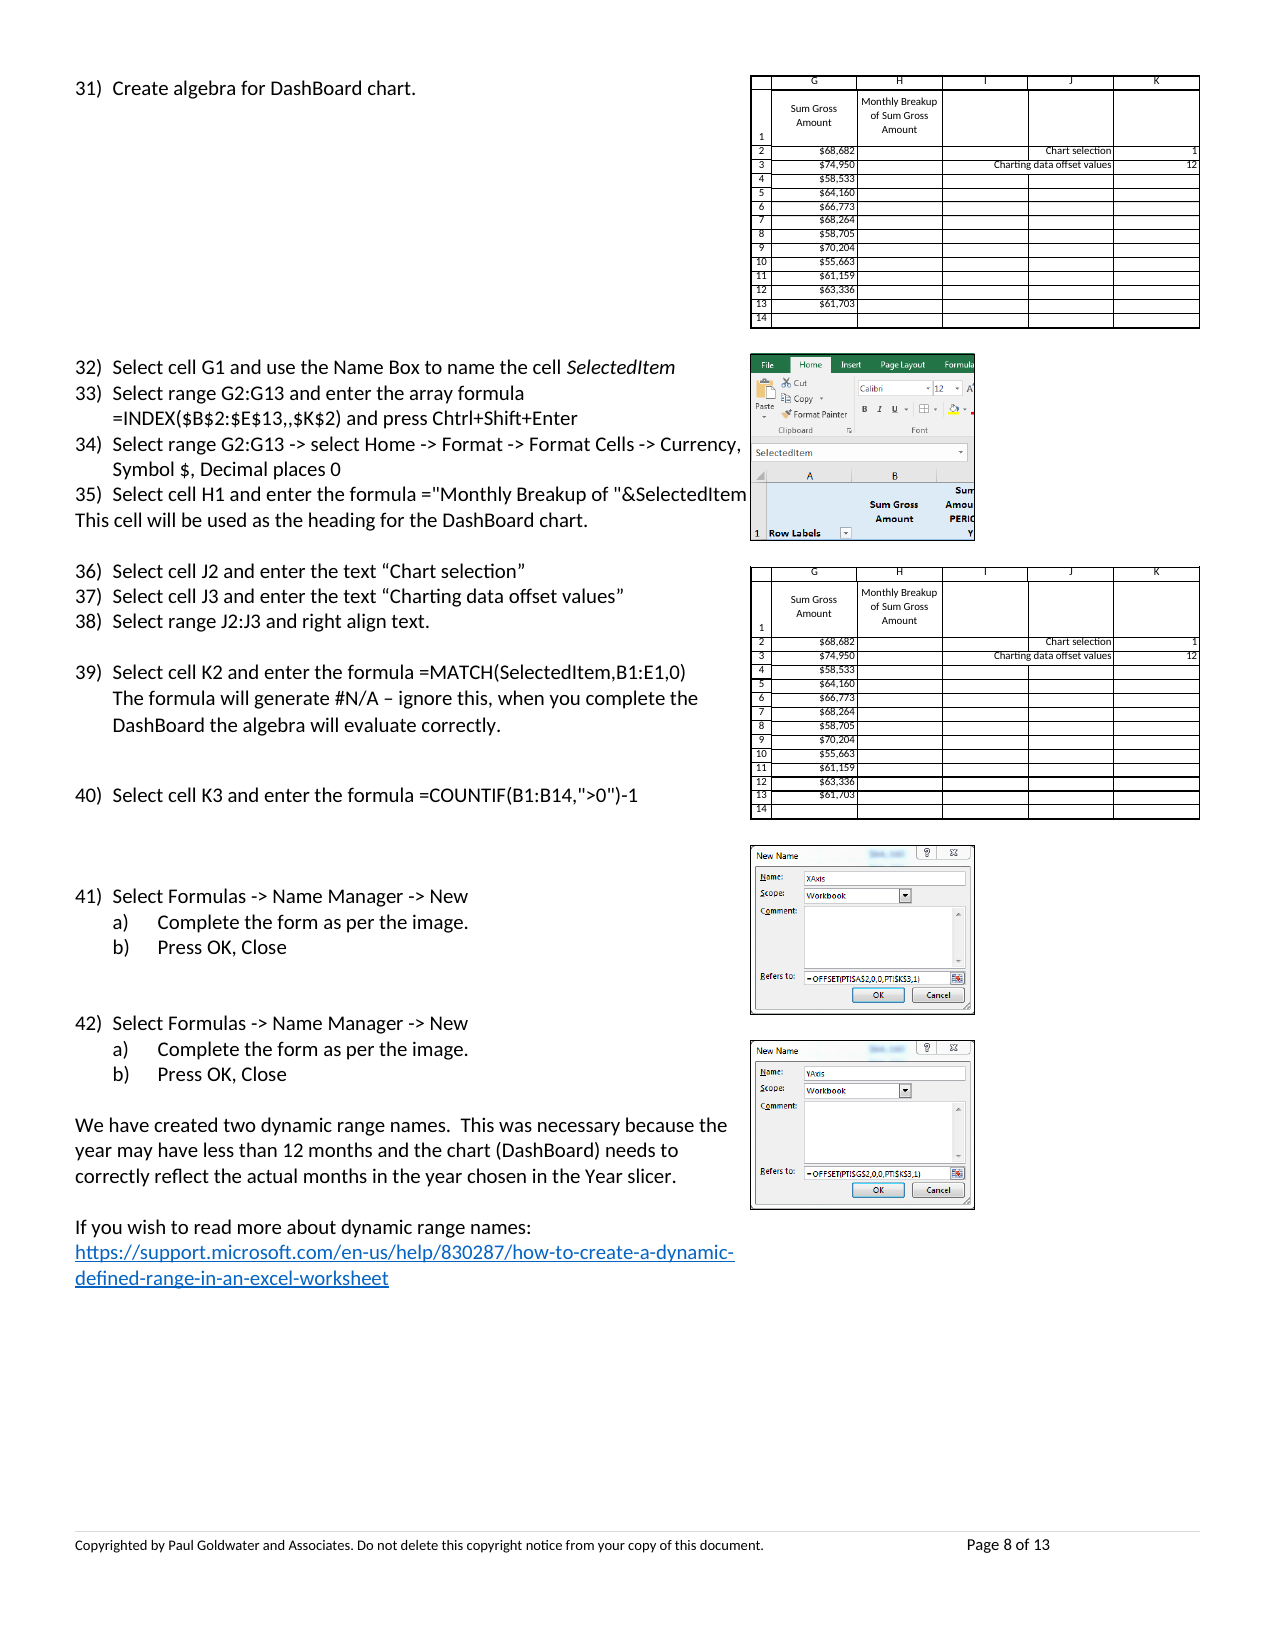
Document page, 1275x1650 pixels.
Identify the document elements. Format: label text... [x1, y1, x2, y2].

list Select range G2:G13 and enter the array formula =INDEX($B$2:$E$13,,$K$2) and press Chtrl+Shift+Enter [75, 380, 750, 431]
list Complete the form as per the image. [112, 1036, 750, 1061]
picture [751, 846, 974, 1014]
list Select cell J3 and enter the text “Charting data offset values” [75, 583, 750, 609]
list Create algebra for DashBoard chart. [75, 75, 750, 100]
list Press OK, Close [112, 934, 750, 960]
list Select cell K3 and enter the formula =COUNTIF(B1:B14,">0")-1 [75, 782, 750, 807]
list Select range J2:J3 and right align text. [75, 609, 750, 634]
list The formula will generate #N/A – ignore this, when you complete the DashBoard the algebra will evaluate correctly. [112, 685, 750, 738]
list Select Formulas -> Name Manager -> New [75, 883, 750, 909]
picture [751, 355, 974, 540]
list Select cell G1 and use the Name Box to name the cell SelectedItem [75, 354, 750, 380]
list Select cell K2 and enter the formula =MATCH(SelectedItem,B1:E1,0) [75, 659, 750, 685]
list Select cell H1 and enter the formula ="Monthly Breakup of "&SelectedItem [75, 482, 750, 507]
picture [751, 1041, 974, 1209]
text If you wish to read more about dynamic range names: [75, 1214, 750, 1239]
list Complete the form as per the image. [112, 909, 750, 934]
list Select range G2:G13 -> select Home -> Format -> Format Cells -> Currency, Symbol $, Decimal places 0 [75, 431, 750, 482]
text We have created two dynamic range names. This was necessary because the year may have less than 12 months and the chart (DashBoard) needs to correctly reflect the actual months in the year chosen in the Year slicer. [75, 1112, 750, 1188]
text This cell will be used as the heading for the DashBoard chart. [75, 507, 750, 532]
list Press OK, Close [112, 1061, 750, 1087]
text https://support.microsoft.com/en-us/help/830287/how-to-create-a-dynamic-defined-range-in-an-excel-worksheet [75, 1239, 750, 1290]
list Select cell J2 and enter the text “Chart selection” [75, 558, 750, 583]
list Select Formulas -> Name Manager -> New [75, 1011, 750, 1036]
